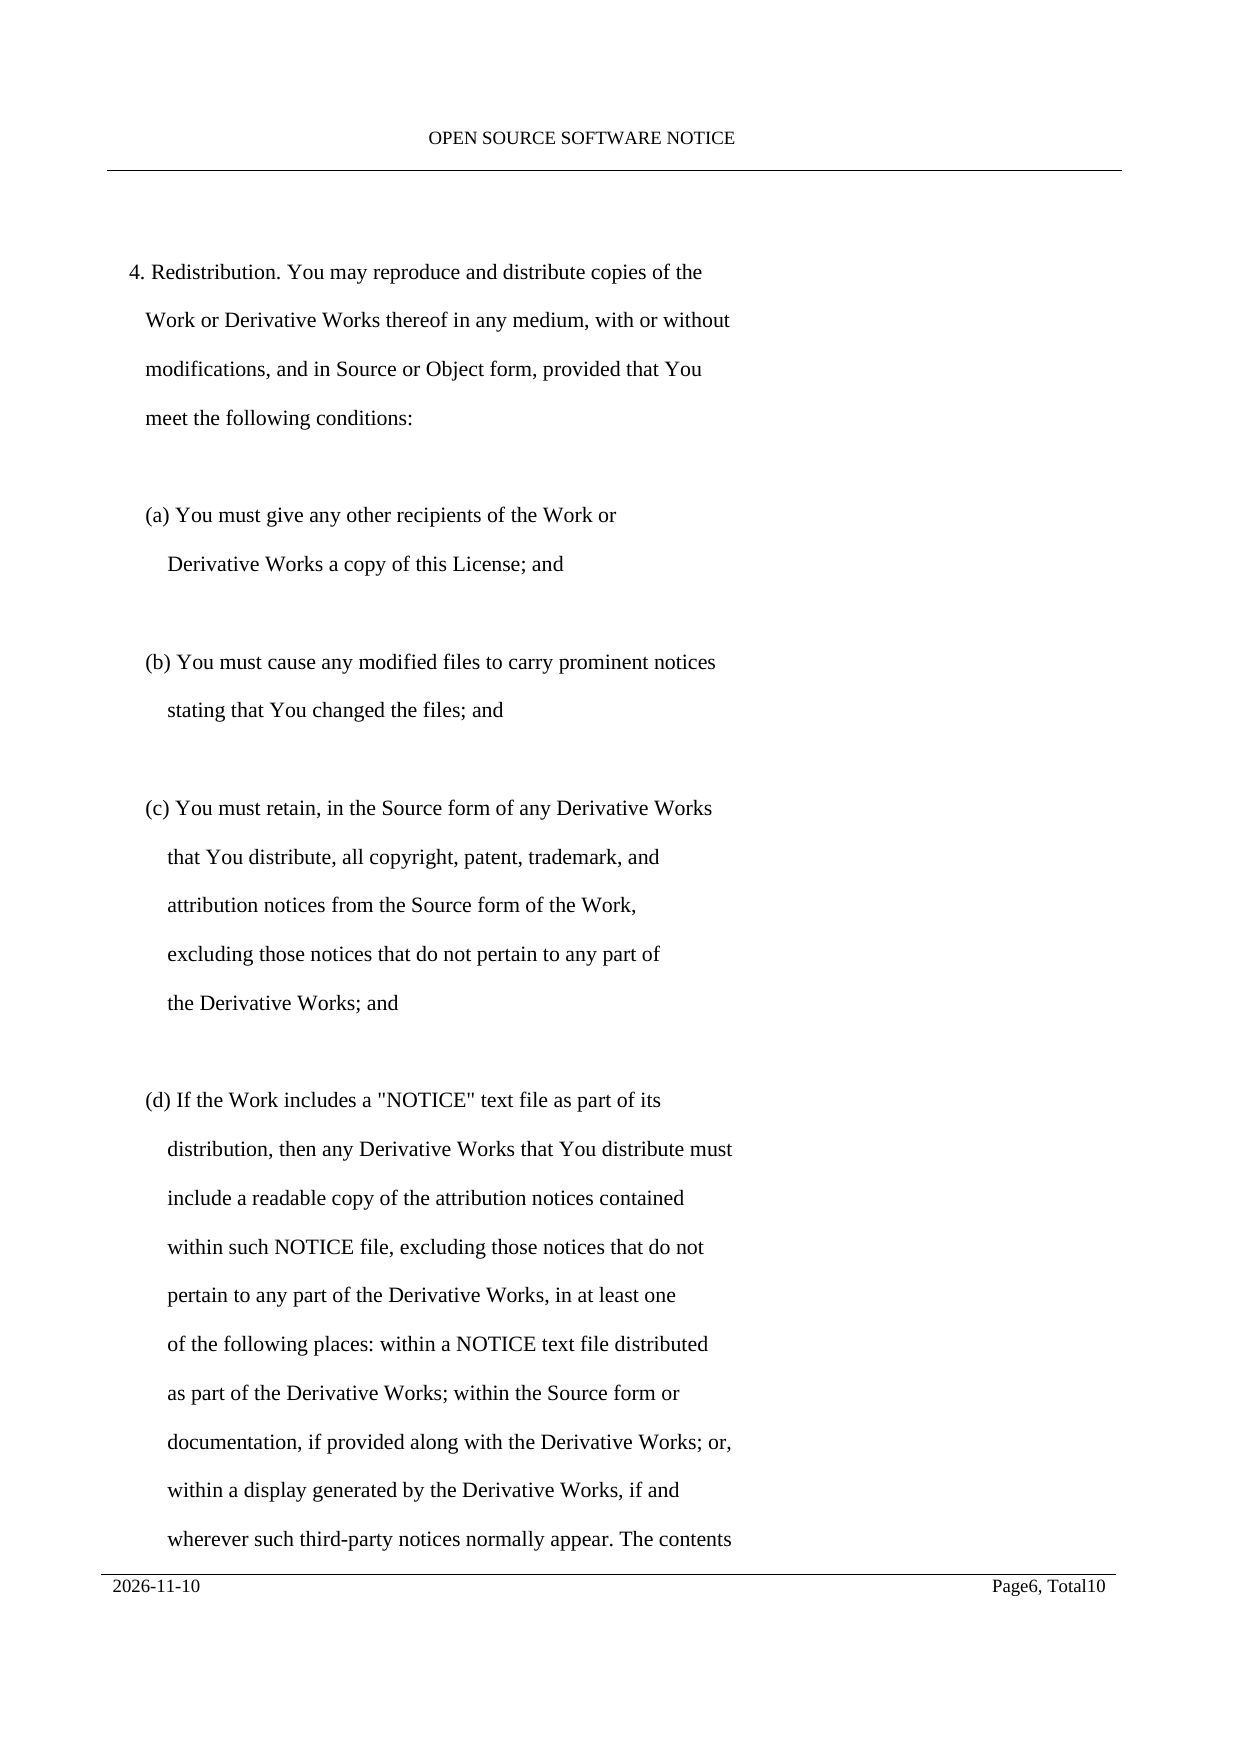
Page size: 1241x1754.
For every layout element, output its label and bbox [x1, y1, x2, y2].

text [112, 206, 1128, 1555]
